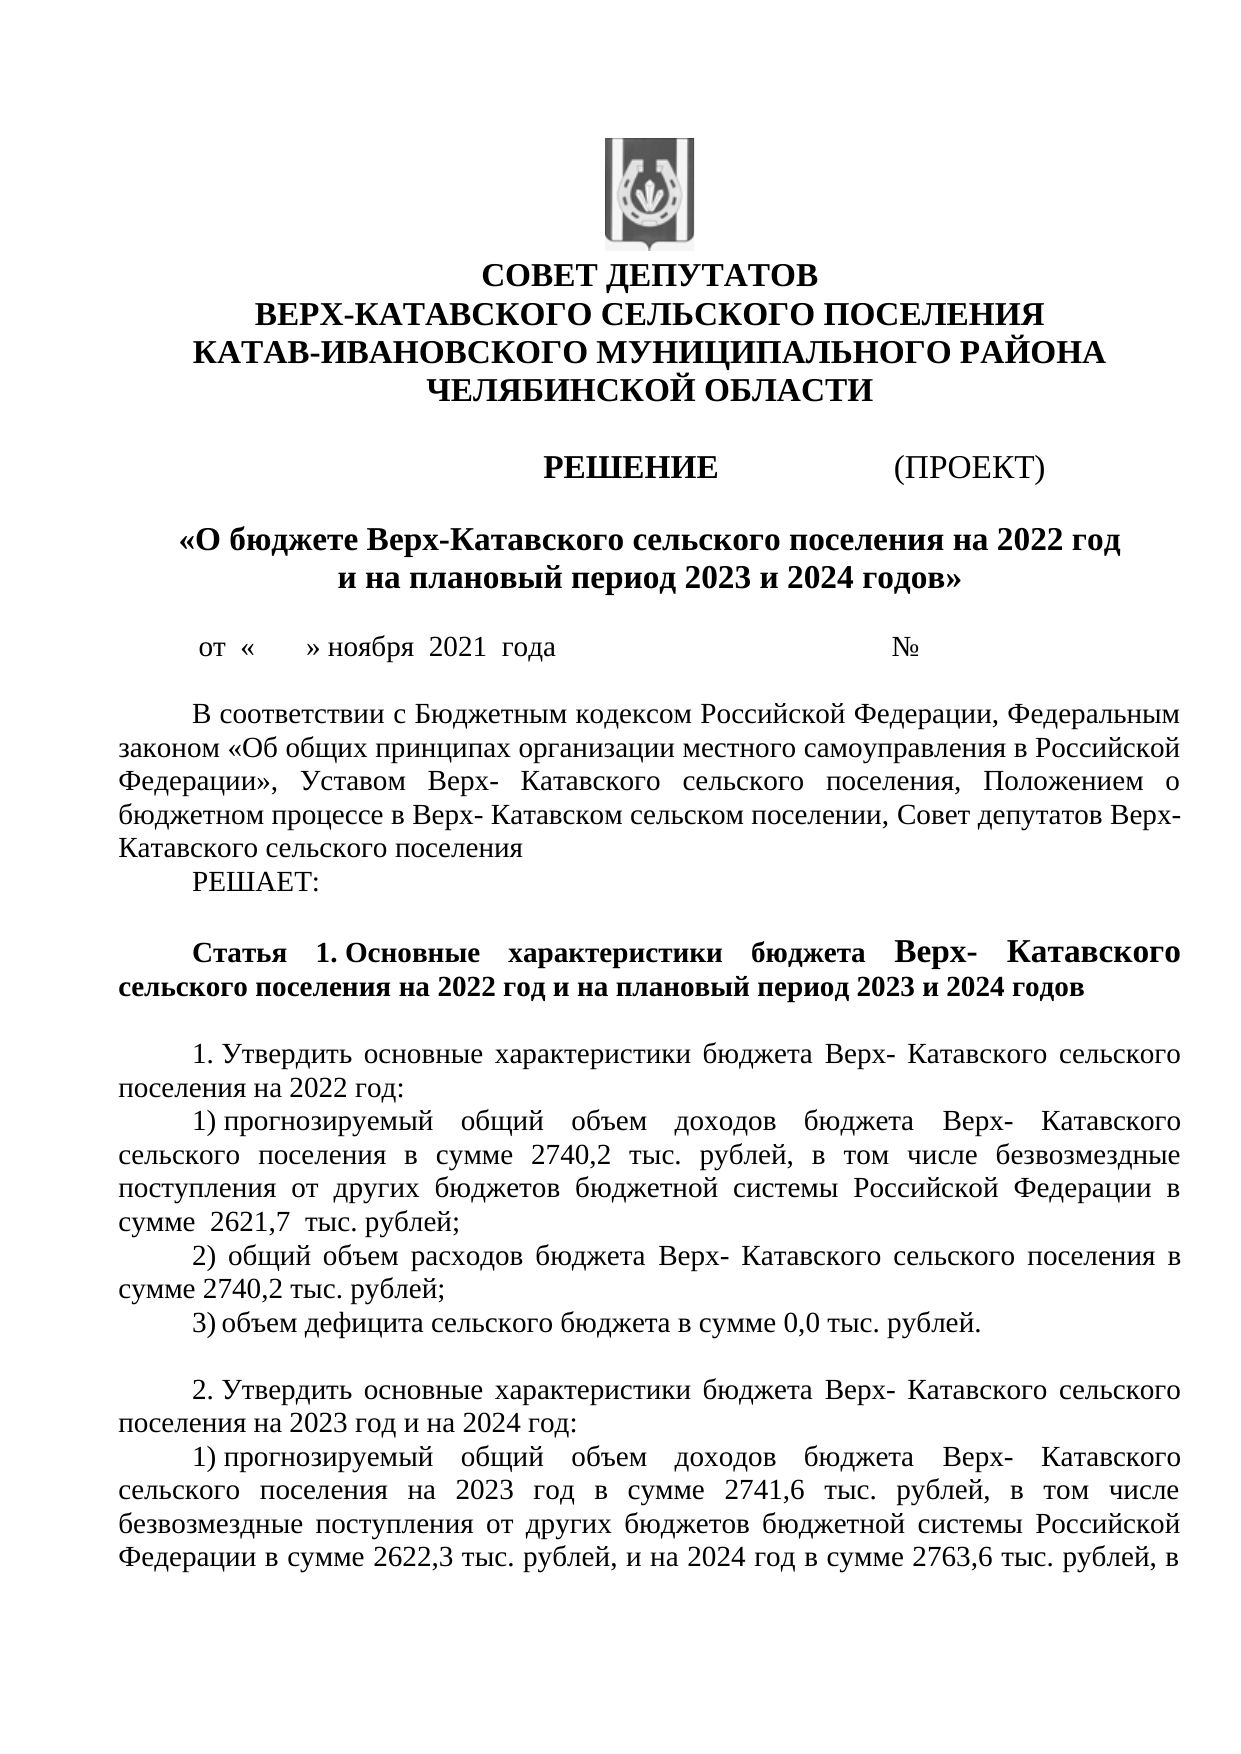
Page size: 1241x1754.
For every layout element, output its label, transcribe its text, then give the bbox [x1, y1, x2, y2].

title ВЕРХ-КАТАВСКОГО СЕЛЬСКОГО ПОСЕЛЕНИЯ [118, 294, 1181, 332]
text В соответствии с Бюджетным кодексом Российской Федерации, Федеральным законом «Об общих принципах организации местного самоуправления в Российской Федерации», Уставом Верх- Катавского сельского поселения, Положением о бюджетном процессе в Верх- Катавском сельском поселении, Совет депутатов Верх- Катавского сельского поселения [118, 696, 1181, 864]
title «О бюджете Верх-Катавского сельского поселения на 2022 год [118, 519, 1181, 557]
title РЕШЕНИЕ (ПРОЕКТ) [118, 447, 1181, 485]
text Статья 1. Основные характеристики бюджета Верх- Катавского сельского поселения на 2022 год и на плановый период 2023 и 2024 годов [118, 931, 1181, 1003]
picture [605, 138, 695, 251]
text 1. Утвердить основные характеристики бюджета Верх- Катавского сельского поселения на 2022 год: [118, 1036, 1181, 1103]
text 2) общий объем расходов бюджета Верх- Катавского сельского поселения в сумме 2740,2 тыс. рублей; [118, 1238, 1181, 1305]
text 1) прогнозируемый общий объем доходов бюджета Верх- Катавского сельского поселения в сумме 2740,2 тыс. рублей, в том числе безвозмездные поступления от других бюджетов бюджетной системы Российской Федерации в сумме 2621,7 тыс. рублей; [118, 1103, 1181, 1238]
title КАТАВ-ИВАНОВСКОГО МУНИЦИПАЛЬНОГО РАЙОНА [118, 332, 1181, 370]
title СОВЕТ ДЕПУТАТОВ [118, 255, 1181, 294]
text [118, 1439, 1181, 1573]
text РЕШАЕТ: [118, 864, 1181, 897]
title ЧЕЛЯБИНСКОЙ ОБЛАСТИ [118, 370, 1181, 409]
text 2. Утвердить основные характеристики бюджета Верх- Катавского сельского поселения на 2023 год и на 2024 год: [118, 1372, 1181, 1439]
text от « » ноября 2021 года № [118, 629, 1181, 663]
title и на плановый период 2023 и 2024 годов» [118, 557, 1181, 596]
text 3) объем дефицита сельского бюджета в сумме 0,0 тыс. рублей. [118, 1305, 1181, 1338]
